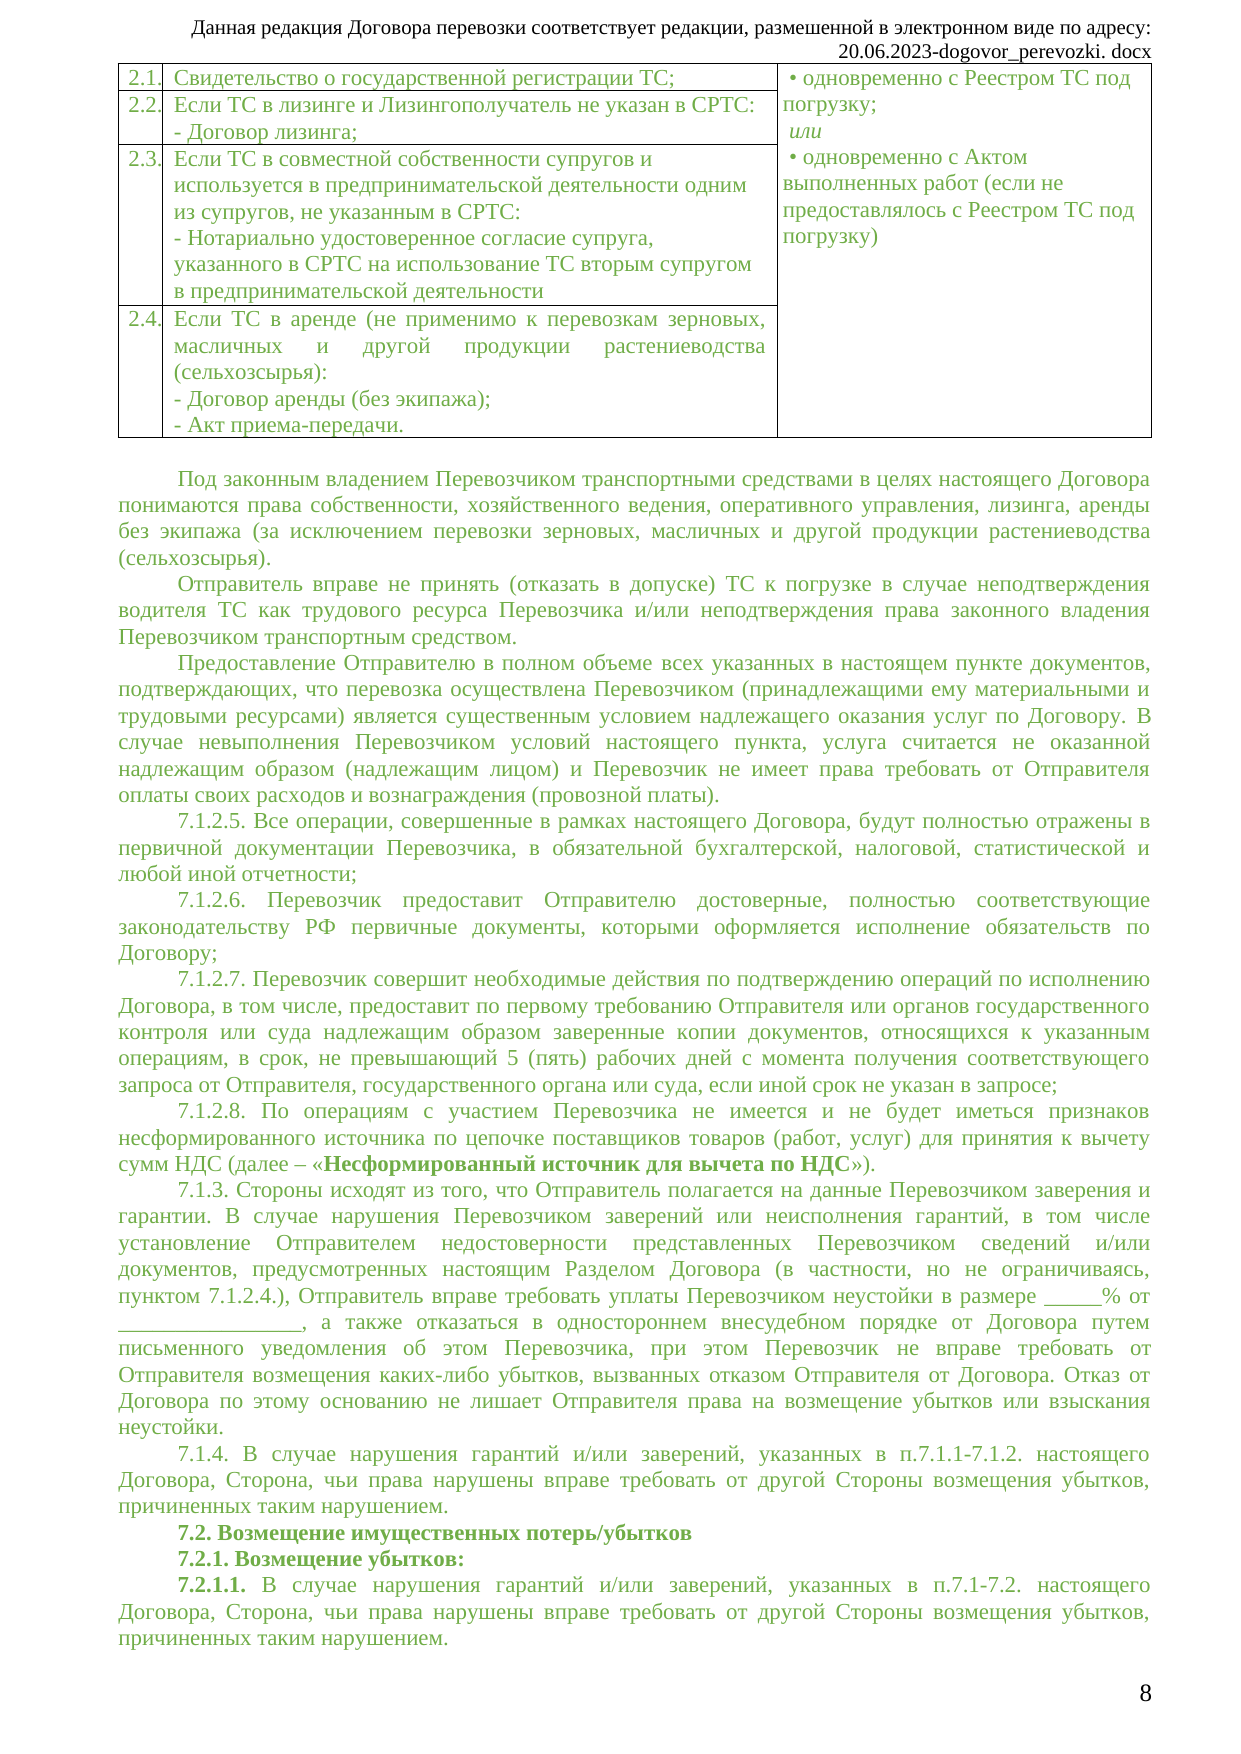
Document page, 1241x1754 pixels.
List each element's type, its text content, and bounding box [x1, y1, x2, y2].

text Предоставление Отправителю в полном объеме всех указанных в настоящем пункте документов, подтверждающих, что перевозка осуществлена Перевозчиком (принадлежащими ему материальными и трудовыми ресурсами) является существенным условием надлежащего оказания услуг по Договору. В случае невыполнения Перевозчиком условий настоящего пункта, услуга считается не оказанной надлежащим образом (надлежащим лицом) и Перевозчик не имеет права требовать от Отправителя оплаты своих расходов и вознаграждения (провозной платы). [118, 649, 1152, 807]
text 7.2. Возмещение имущественных потерь/убытков [118, 1519, 1152, 1545]
table_cell Свидетельство о государственной регистрации ТС; [163, 64, 777, 90]
text 7.1.2.8. По операциям с участием Перевозчика не имеется и не будет иметься признаков несформированного источника по цепочке поставщиков товаров (работ, услуг) для принятия к вычету сумм НДС (далее – «Несформированный источник для вычета по НДС»). [118, 1097, 1152, 1176]
text Под законным владением Перевозчиком транспортными средствами в целях настоящего Договора понимаются права собственности, хозяйственного ведения, оперативного управления, лизинга, аренды без экипажа (за исключением перевозки зерновых, масличных и другой продукции растениеводства (сельхозсырья). [118, 465, 1152, 570]
table_cell 2.2. [119, 91, 162, 144]
table_cell Если ТС в лизинге и Лизингополучатель не указан в СРТС: - Договор лизинга; [163, 91, 777, 144]
text 7.1.2.7. Перевозчик совершит необходимые действия по подтверждению операций по исполнению Договора, в том числе, предоставит по первому требованию Отправителя или органов государственного контроля или суда надлежащим образом заверенные копии документов, относящихся к указанным операциям, в срок, не превышающий 5 (пять) рабочих дней с момента получения соответствующего запроса от Отправителя, государственного органа или суда, если иной срок не указан в запросе; [118, 965, 1152, 1097]
table_cell 2.3. [119, 145, 162, 304]
text 7.1.3. Стороны исходят из того, что Отправитель полагается на данные Перевозчиком заверения и гарантии. В случае нарушения Перевозчиком заверений или неисполнения гарантий, в том числе установление Отправителем недостоверности представленных Перевозчиком сведений и/или документов, предусмотренных настоящим Разделом Договора (в частности, но не ограничиваясь, пунктом 7.1.2.4.), Отправитель вправе требовать уплаты Перевозчиком неустойки в размере _____% от ________________, а также отказаться в одностороннем внесудебном порядке от Договора путем письменного уведомления об этом Перевозчика, при этом Перевозчик не вправе требовать от Отправителя возмещения каких-либо убытков, вызванных отказом Отправителя от Договора. Отказ от Договора по этому основанию не лишает Отправителя права на возмещение убытков или взыскания неустойки. [118, 1176, 1152, 1440]
text 7.2.1.1. В случае нарушения гарантий и/или заверений, указанных в п.7.1-7.2. настоящего Договора, Сторона, чьи права нарушены вправе требовать от другой Стороны возмещения убытков, причиненных таким нарушением. [118, 1572, 1152, 1651]
table_cell 2.4. [119, 306, 162, 437]
text 7.1.4. В случае нарушения гарантий и/или заверений, указанных в п.7.1.1-7.1.2. настоящего Договора, Сторона, чьи права нарушены вправе требовать от другой Стороны возмещения убытков, причиненных таким нарушением. [118, 1440, 1152, 1519]
text 7.1.2.5. Все операции, совершенные в рамках настоящего Договора, будут полностью отражены в первичной документации Перевозчика, в обязательной бухгалтерской, налоговой, статистической и любой иной отчетности; [118, 807, 1152, 886]
table_cell Если ТС в аренде (не применимо к перевозкам зерновых, масличных и другой продукции растениеводства (сельхозсырья): - Договор аренды (без экипажа); - Акт приема-передачи. [163, 306, 777, 437]
table_cell • одновременно с Реестром ТС под погрузку; или • одновременно с Актом выполненных работ (если не предоставлялось с Реестром ТС под погрузку) [778, 64, 1151, 437]
table_cell Если ТС в совместной собственности супругов и используется в предпринимательской деятельности одним из супругов, не указанным в СРТС: - Нотариально удостоверенное согласие супруга, указанного в СРТС на использование ТС вторым супругом в предпринимательской деятельности [163, 145, 777, 304]
table_cell 2.1. [119, 64, 162, 90]
text 7.2.1. Возмещение убытков: [118, 1545, 1152, 1572]
text Отправитель вправе не принять (отказать в допуске) ТС к погрузке в случае неподтверждения водителя ТС как трудового ресурса Перевозчика и/или неподтверждения права законного владения Перевозчиком транспортным средством. [118, 570, 1152, 649]
text 7.1.2.6. Перевозчик предоставит Отправителю достоверные, полностью соответствующие законодательству РФ первичные документы, которыми оформляется исполнение обязательств по Договору; [118, 886, 1152, 965]
